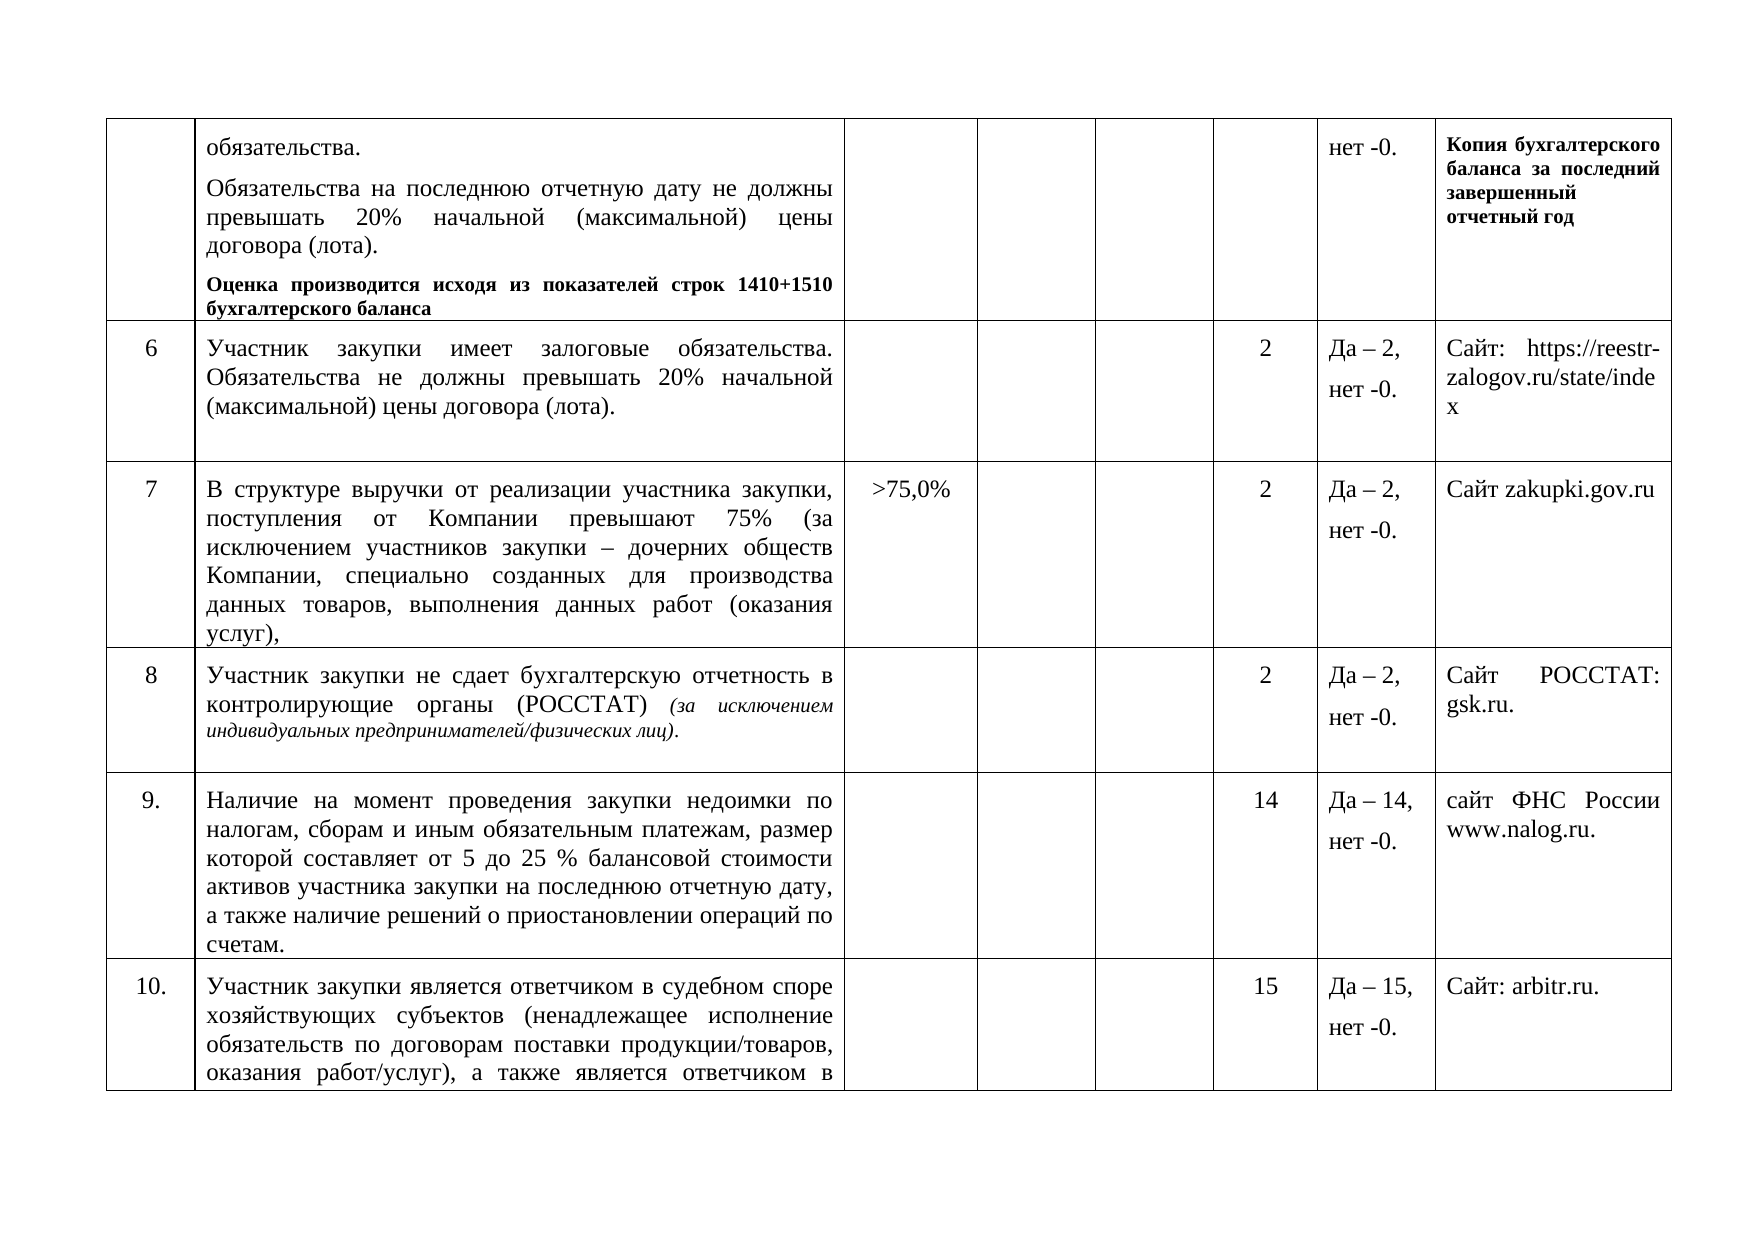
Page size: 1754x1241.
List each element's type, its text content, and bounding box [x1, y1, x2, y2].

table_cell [196, 959, 844, 1090]
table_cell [1436, 119, 1671, 320]
table_cell Да – 15, нет -0. [1318, 959, 1435, 1090]
table_cell 2 [1214, 119, 1317, 320]
table_cell 9. [107, 773, 194, 958]
table_cell Да – 2, нет -0. [1318, 462, 1435, 647]
table_cell Сайт: arbitr.ru. [1436, 959, 1671, 1090]
table_cell [845, 321, 977, 461]
table_cell 14 [1214, 773, 1317, 958]
table_cell 15 [1214, 959, 1317, 1090]
table_cell Сайт zakupki.gov.ru [1436, 462, 1671, 647]
table_cell [1096, 321, 1213, 461]
table_cell >75,0% [845, 462, 977, 647]
table_cell [845, 773, 977, 958]
table_cell В структуре выручки от реализации участника закупки, поступления от Компании превышают 75% (за исключением участников закупки – дочерних обществ Компании, специально созданных для производства данных товаров, выполнения данных работ (оказания услуг), [196, 462, 844, 647]
table_cell 5 [107, 119, 194, 320]
table_cell [1096, 959, 1213, 1090]
table_cell [1096, 773, 1213, 958]
table_cell [978, 648, 1095, 772]
table_cell [978, 462, 1095, 647]
table_cell 6 [107, 321, 194, 461]
table_cell Участник закупки не сдает бухгалтерскую отчетность в контролирующие органы (РОССТАТ) (за исключением индивидуальных предпринимателей/физических лиц). [196, 648, 844, 772]
table_cell Да – 14, нет -0. [1318, 773, 1435, 958]
table_cell 2 [1214, 648, 1317, 772]
table_cell Наличие на момент проведения закупки недоимки по налогам, сборам и иным обязательным платежам, размер которой составляет от 5 до 25 % балансовой стоимости активов участника закупки на последнюю отчетную дату, а также наличие решений о приостановлении операций по счетам. [196, 773, 844, 958]
table_cell [978, 959, 1095, 1090]
table_cell Да – 2, нет -0. [1318, 648, 1435, 772]
table_cell [845, 648, 977, 772]
table_cell [845, 119, 977, 320]
table_cell сайт ФНС России www.nalog.ru. [1436, 773, 1671, 958]
table_cell 8 [107, 648, 194, 772]
table_cell [845, 959, 977, 1090]
table_cell Участник закупки имеет залоговые обязательства. Обязательства не должны превышать 20% начальной (максимальной) цены договора (лота). [196, 321, 844, 461]
table_cell Сайт: https://reestr-zalogov.ru/state/index [1436, 321, 1671, 461]
table_cell [1096, 119, 1213, 320]
table_cell 2 [1214, 321, 1317, 461]
table_cell Сайт РОССТАТ: gsk.ru. [1436, 648, 1671, 772]
table_cell [978, 119, 1095, 320]
table_cell [1096, 462, 1213, 647]
table_cell Да – 2, нет -0. [1318, 321, 1435, 461]
table_cell 7 [107, 462, 194, 647]
table_cell 10. [107, 959, 194, 1090]
table_cell 2 [1214, 462, 1317, 647]
table_cell [978, 321, 1095, 461]
table_cell Да – 2, нет -0. [1318, 119, 1435, 320]
table_cell [978, 773, 1095, 958]
table_cell [1096, 648, 1213, 772]
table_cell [196, 119, 844, 320]
